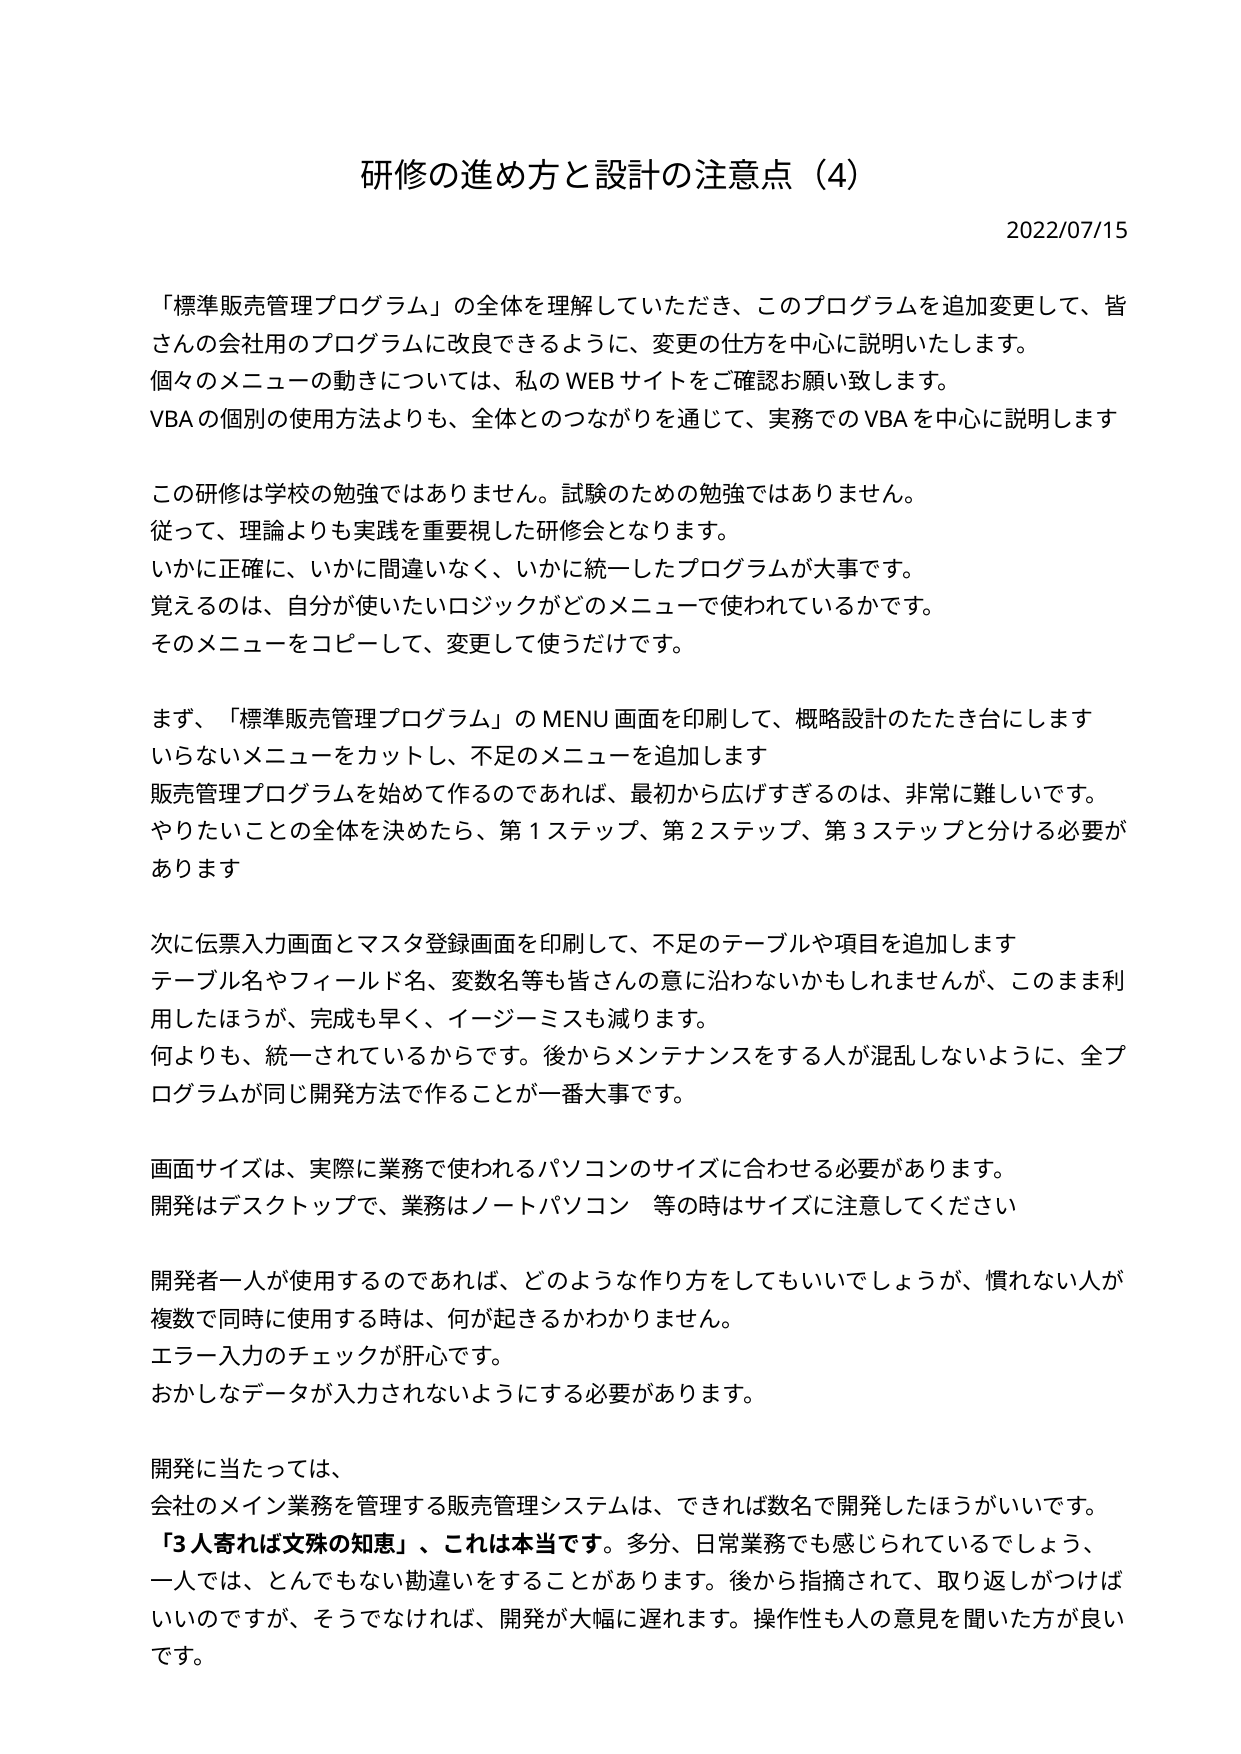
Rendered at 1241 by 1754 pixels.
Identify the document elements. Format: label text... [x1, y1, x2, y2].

list VBAの個別の使用方法よりも、全体とのつながりを通じて、実務でのVBAを中心に説明します [150, 398, 1128, 436]
list 覚えるのは、自分が使いたいロジックがどのメニューで使われているかです。 [150, 586, 1128, 623]
text 研修の進め方と設計の注意点（4） [112, 136, 1128, 211]
list 一人では、とんでもない勘違いをすることがあります。後から指摘されて、取り返しがつけばいいのですが、そうでなければ、開発が大幅に遅れます。操作性も人の意見を聞いた方が良いです。 [150, 1561, 1128, 1673]
list エラー入力のチェックが肝心です。 [150, 1336, 1128, 1373]
list 次に伝票入力画面とマスタ登録画面を印刷して、不足のテーブルや項目を追加します テーブル名やフィールド名、変数名等も皆さんの意に沿わないかもしれませんが、このまま利用したほうが、完成も早く、イージーミスも減ります。 [150, 886, 1128, 1036]
list やりたいことの全体を決めたら、第1ステップ、第2ステップ、第3ステップと分ける必要があります [150, 811, 1128, 886]
list この研修は学校の勉強ではありません。試験のための勉強ではありません。 [150, 473, 1128, 511]
list いかに正確に、いかに間違いなく、いかに統一したプログラムが大事です。 [150, 548, 1128, 586]
list 開発に当たっては、 [150, 1448, 1128, 1486]
list おかしなデータが入力されないようにする必要があります。 [150, 1373, 1128, 1411]
list そのメニューをコピーして、変更して使うだけです。 [150, 623, 1128, 661]
list 何よりも、統一されているからです。後からメンテナンスをする人が混乱しないように、全プログラムが同じ開発方法で作ることが一番大事です。 [150, 1036, 1128, 1111]
list 会社のメイン業務を管理する販売管理システムは、できれば数名で開発したほうがいいです。 [150, 1486, 1128, 1523]
list 「3人寄れば文殊の知恵」、これは本当です。多分、日常業務でも感じられているでしょう、 [150, 1523, 1128, 1561]
list まず、「標準販売管理プログラム」のMENU画面を印刷して、概略設計のたたき台にします [150, 698, 1128, 736]
text 2022/07/15 [112, 211, 1128, 248]
list いらないメニューをカットし、不足のメニューを追加します 販売管理プログラムを始めて作るのであれば、最初から広げすぎるのは、非常に難しいです。 [150, 736, 1128, 811]
list 画面サイズは、実際に業務で使われるパソコンのサイズに合わせる必要があります。 開発はデスクトップで、業務はノートパソコン 等の時はサイズに注意してください 開発者一人が使用するのであれば、どのような作り方をしてもいいでしょうが、慣れない人が複数で同時に使用する時は、何が起きるかわかりません。 [150, 1148, 1128, 1336]
list 「標準販売管理プログラム」の全体を理解していただき、このプログラムを追加変更して、皆さんの会社用のプログラムに改良できるように、変更の仕方を中心に説明いたします。 [150, 286, 1128, 361]
list 従って、理論よりも実践を重要視した研修会となります。 [150, 511, 1128, 548]
list 個々のメニューの動きについては、私のWEBサイトをご確認お願い致します。 [150, 361, 1128, 398]
